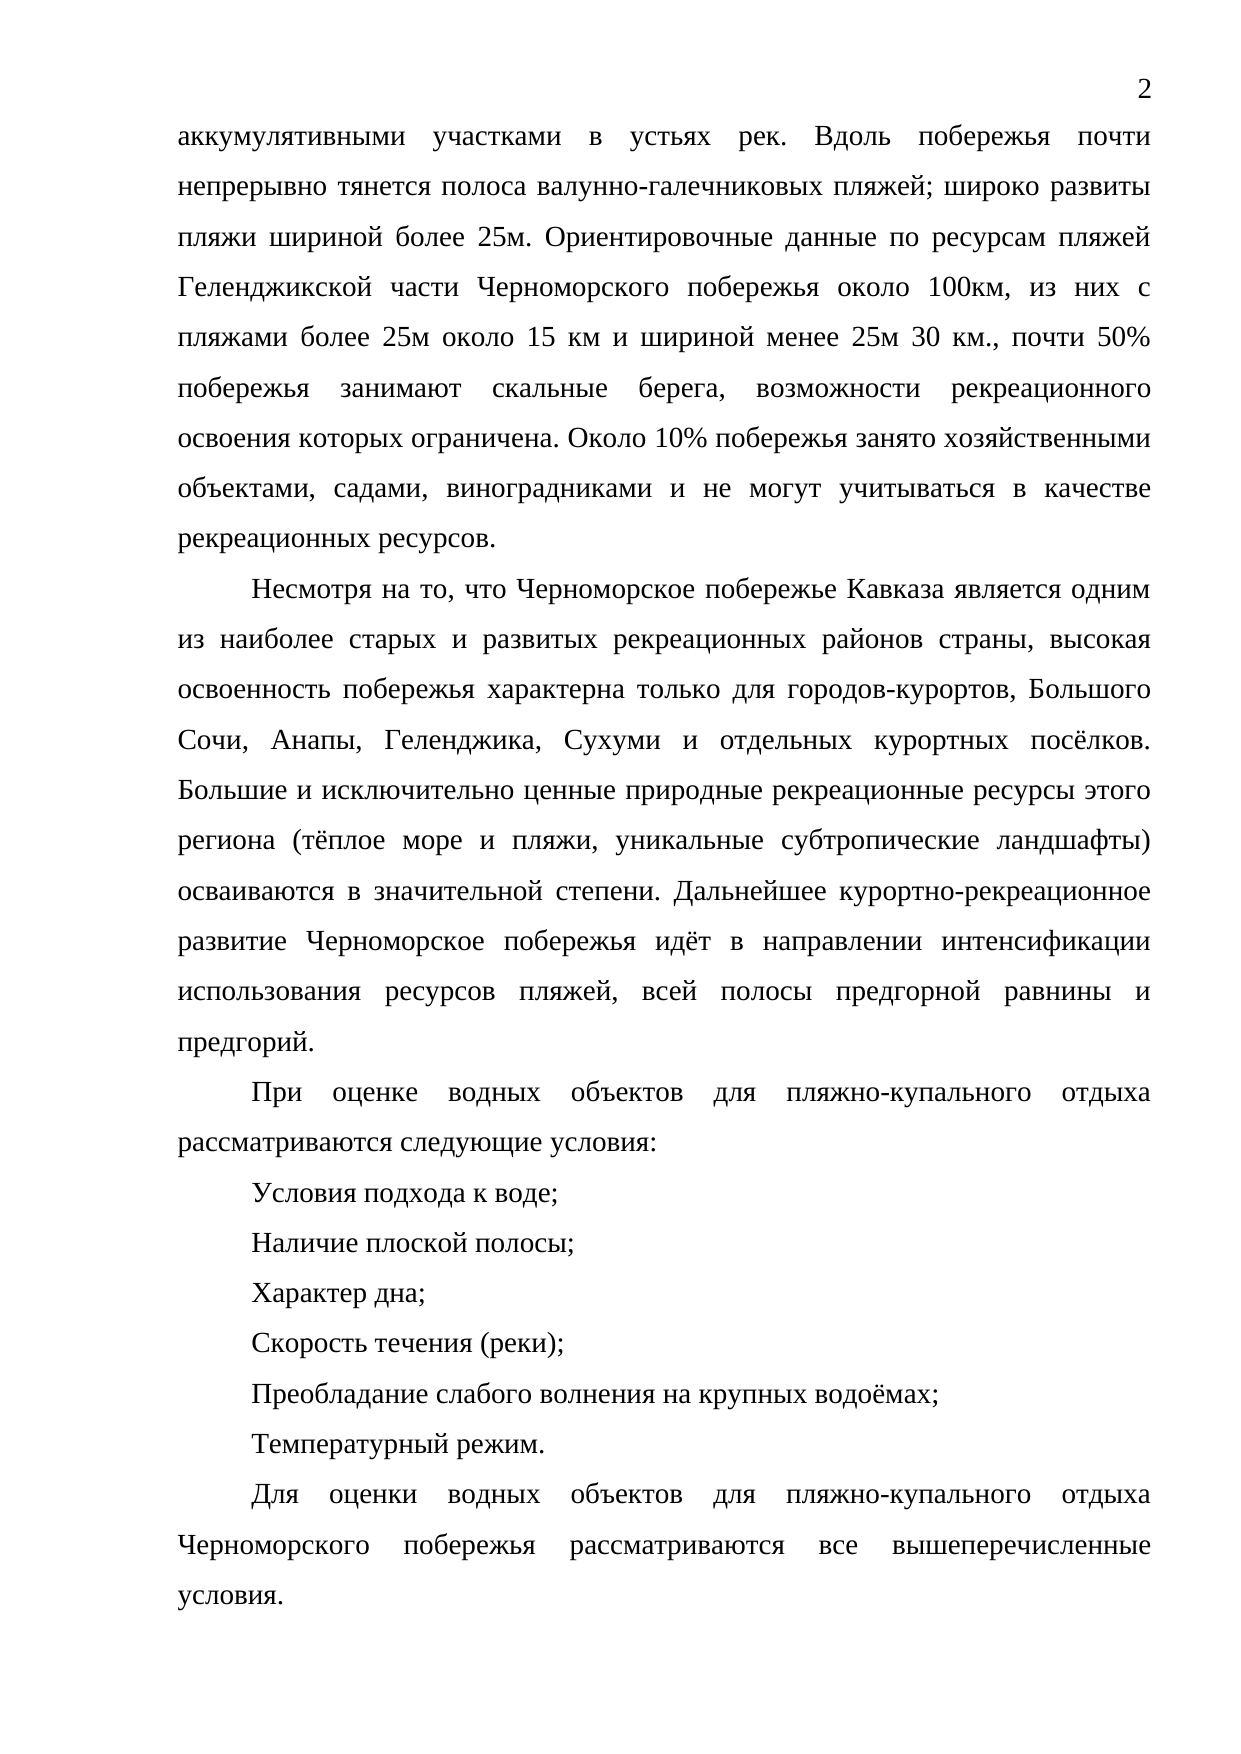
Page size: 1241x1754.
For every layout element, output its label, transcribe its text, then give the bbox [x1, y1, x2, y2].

text Температурный режим. [177, 1426, 1152, 1460]
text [177, 118, 1152, 554]
text Преобладание слабого волнения на крупных водоёмах; [177, 1376, 1152, 1409]
text Скорость течения (реки); [177, 1326, 1152, 1359]
text Для оценки водных объектов для пляжно-купального отдыха Черноморского побережья рассматриваются все вышеперечисленные условия. [177, 1477, 1152, 1611]
text Характер дна; [177, 1275, 1152, 1309]
text Несмотря на то, что Черноморское побережье Кавказа является одним из наиболее старых и развитых рекреационных районов страны, высокая освоенность побережья характерна только для городов-курортов, Большого Сочи, Анапы, Геленджика, Сухуми и отдельных курортных посёлков. Большие и исключительно ценные природные рекреационные ресурсы этого региона (тёплое море и пляжи, уникальные субтропические ландшафты) осваиваются в значительной степени. Дальнейшее курортно-рекреационное развитие Черноморское побережья идёт в направлении интенсификации использования ресурсов пляжей, всей полосы предгорной равнины и предгорий. [177, 571, 1152, 1057]
text Условия подхода к воде; [177, 1175, 1152, 1208]
text Наличие плоской полосы; [177, 1225, 1152, 1258]
text При оценке водных объектов для пляжно-купального отдыха рассматриваются следующие условия: [177, 1074, 1152, 1158]
